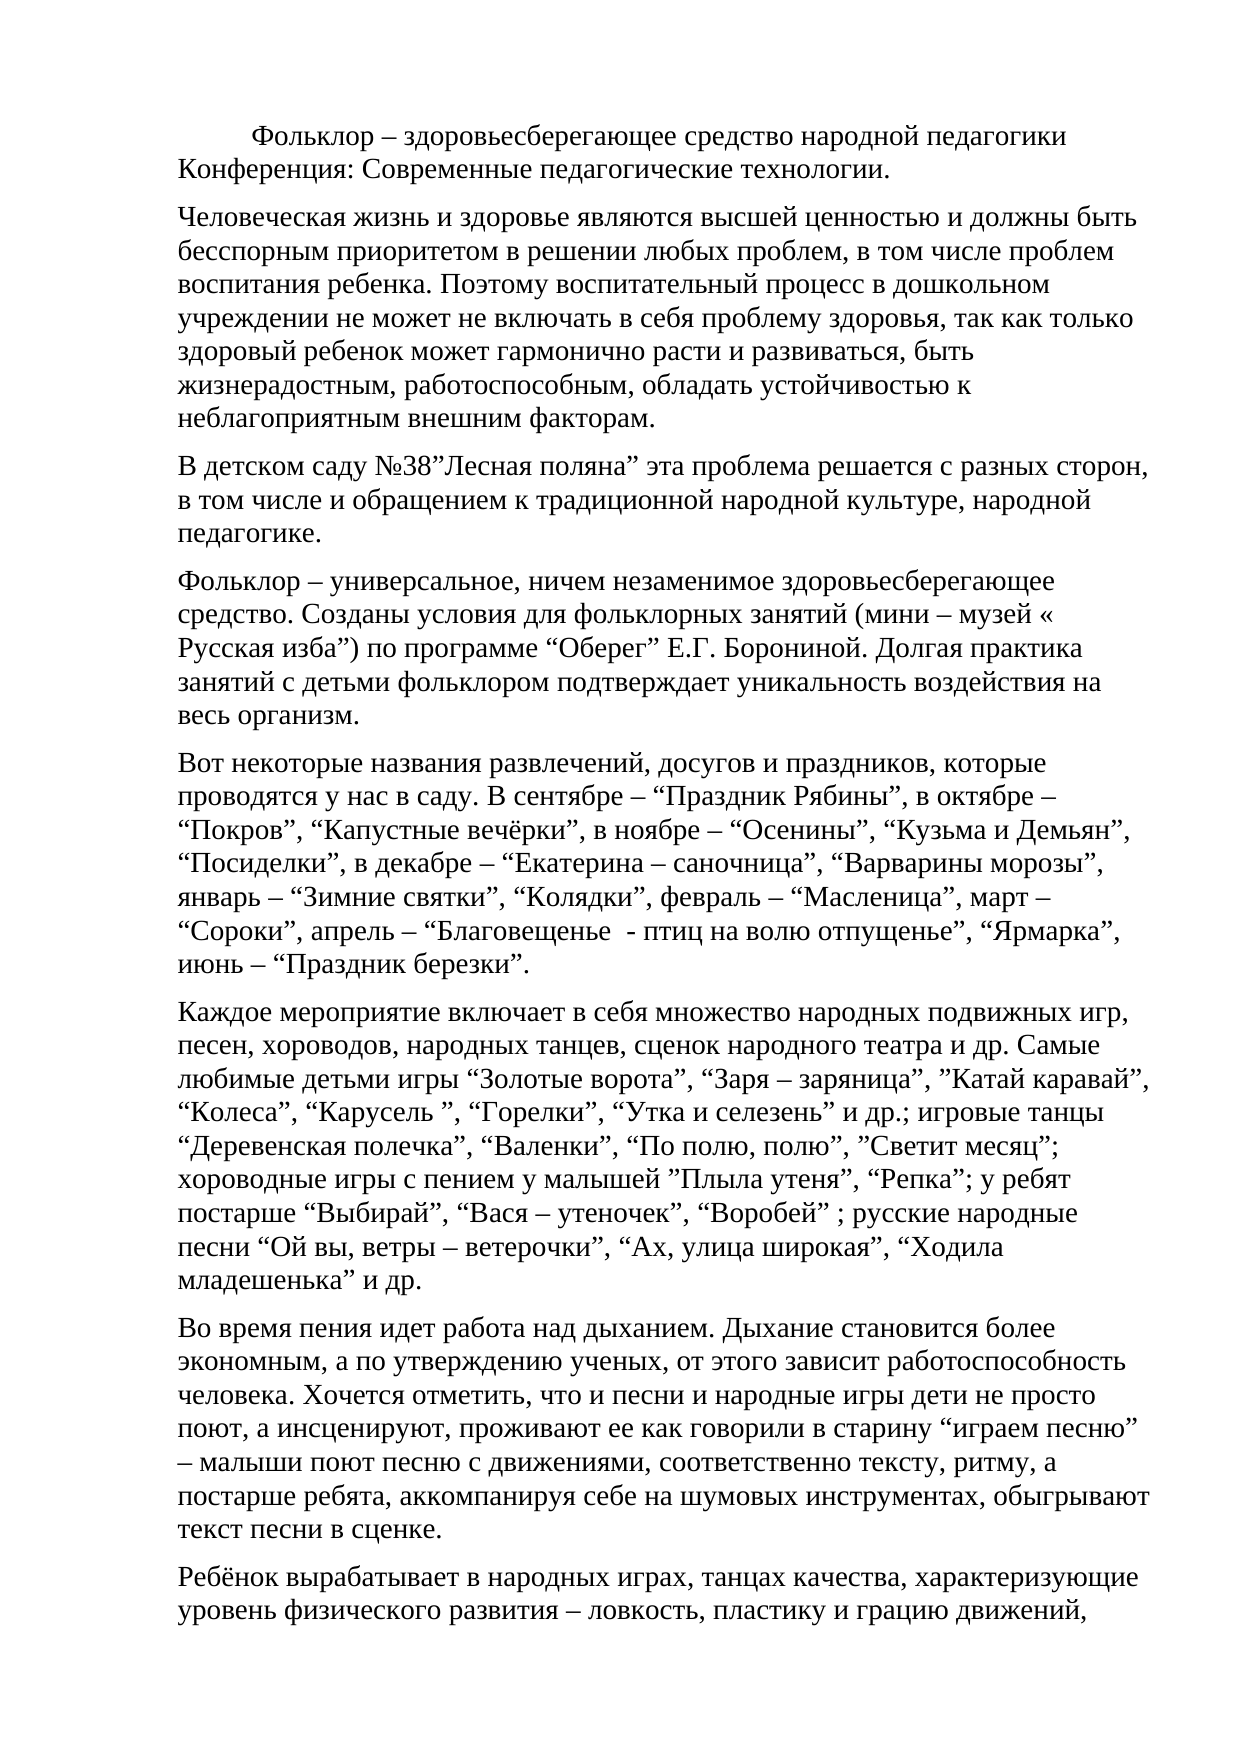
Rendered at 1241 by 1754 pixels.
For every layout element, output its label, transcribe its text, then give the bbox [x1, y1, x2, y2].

text Человеческая жизнь и здоровье являются высшей ценностью и должны быть бесспорным приоритетом в решении любых проблем, в том числе проблем воспитания ребенка. Поэтому воспитательный процесс в дошкольном учреждении не может не включать в себя проблему здоровья, так как только здоровый ребенок может гармонично расти и развиваться, быть жизнерадостным, работоспособным, обладать устойчивостью к неблагоприятным внешним факторам. [177, 199, 1152, 434]
text Фольклор – универсальное, ничем незаменимое здоровьесберегающее средство. Созданы условия для фольклорных занятий (мини – музей « Русская изба”) по программе “Оберег” Е.Г. Борониной. Долгая практика занятий с детьми фольклором подтверждает уникальность воздействия на весь организм. [177, 563, 1152, 731]
text Конференция: Современные педагогические технологии. [177, 152, 1152, 185]
text Фольклор – здоровьесберегающее средство народной педагогики [251, 118, 1152, 152]
text Каждое мероприятие включает в себя множество народных подвижных игр, песен, хороводов, народных танцев, сценок народного театра и др. Самые любимые детьми игры “Золотые ворота”, “Заря – заряница”, ”Катай каравай”, “Колеса”, “Карусель ”, “Горелки”, “Утка и селезень” и др.; игровые танцы “Деревенская полечка”, “Валенки”, “По полю, полю”, ”Светит месяц”; хороводные игры с пением у малышей ”Плыла утеня”, “Репка”; у ребят постарше “Выбирай”, “Вася – утеночек”, “Воробей” ; русские народные песни “Ой вы, ветры – ветерочки”, “Ах, улица широкая”, “Ходила младешенька” и др. [177, 994, 1152, 1296]
text Во время пения идет работа над дыханием. Дыхание становится более экономным, а по утверждению ученых, от этого зависит работоспособность человека. Хочется отметить, что и песни и народные игры дети не просто поют, а инсценируют, проживают ее как говорили в старину “играем песню” – малыши поют песню с движениями, соответственно тексту, ритму, а постарше ребята, аккомпанируя себе на шумовых инструментах, обыгрывают текст песни в сценке. [177, 1310, 1152, 1545]
text В детском саду №38”Лесная поляна” эта проблема решается с разных сторон, в том числе и обращением к традиционной народной культуре, народной педагогике. [177, 448, 1152, 549]
text Вот некоторые названия развлечений, досугов и праздников, которые проводятся у нас в саду. В сентябре – “Праздник Рябины”, в октябре – “Покров”, “Капустные вечёрки”, в ноябре – “Осенины”, “Кузьма и Демьян”, “Посиделки”, в декабре – “Екатерина – саночница”, “Варварины морозы”, январь – “Зимние святки”, “Колядки”, февраль – “Масленица”, март – “Сороки”, апрель – “Благовещенье - птиц на волю отпущенье”, “Ярмарка”, июнь – “Праздник березки”. [177, 745, 1152, 980]
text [177, 1559, 1152, 1626]
